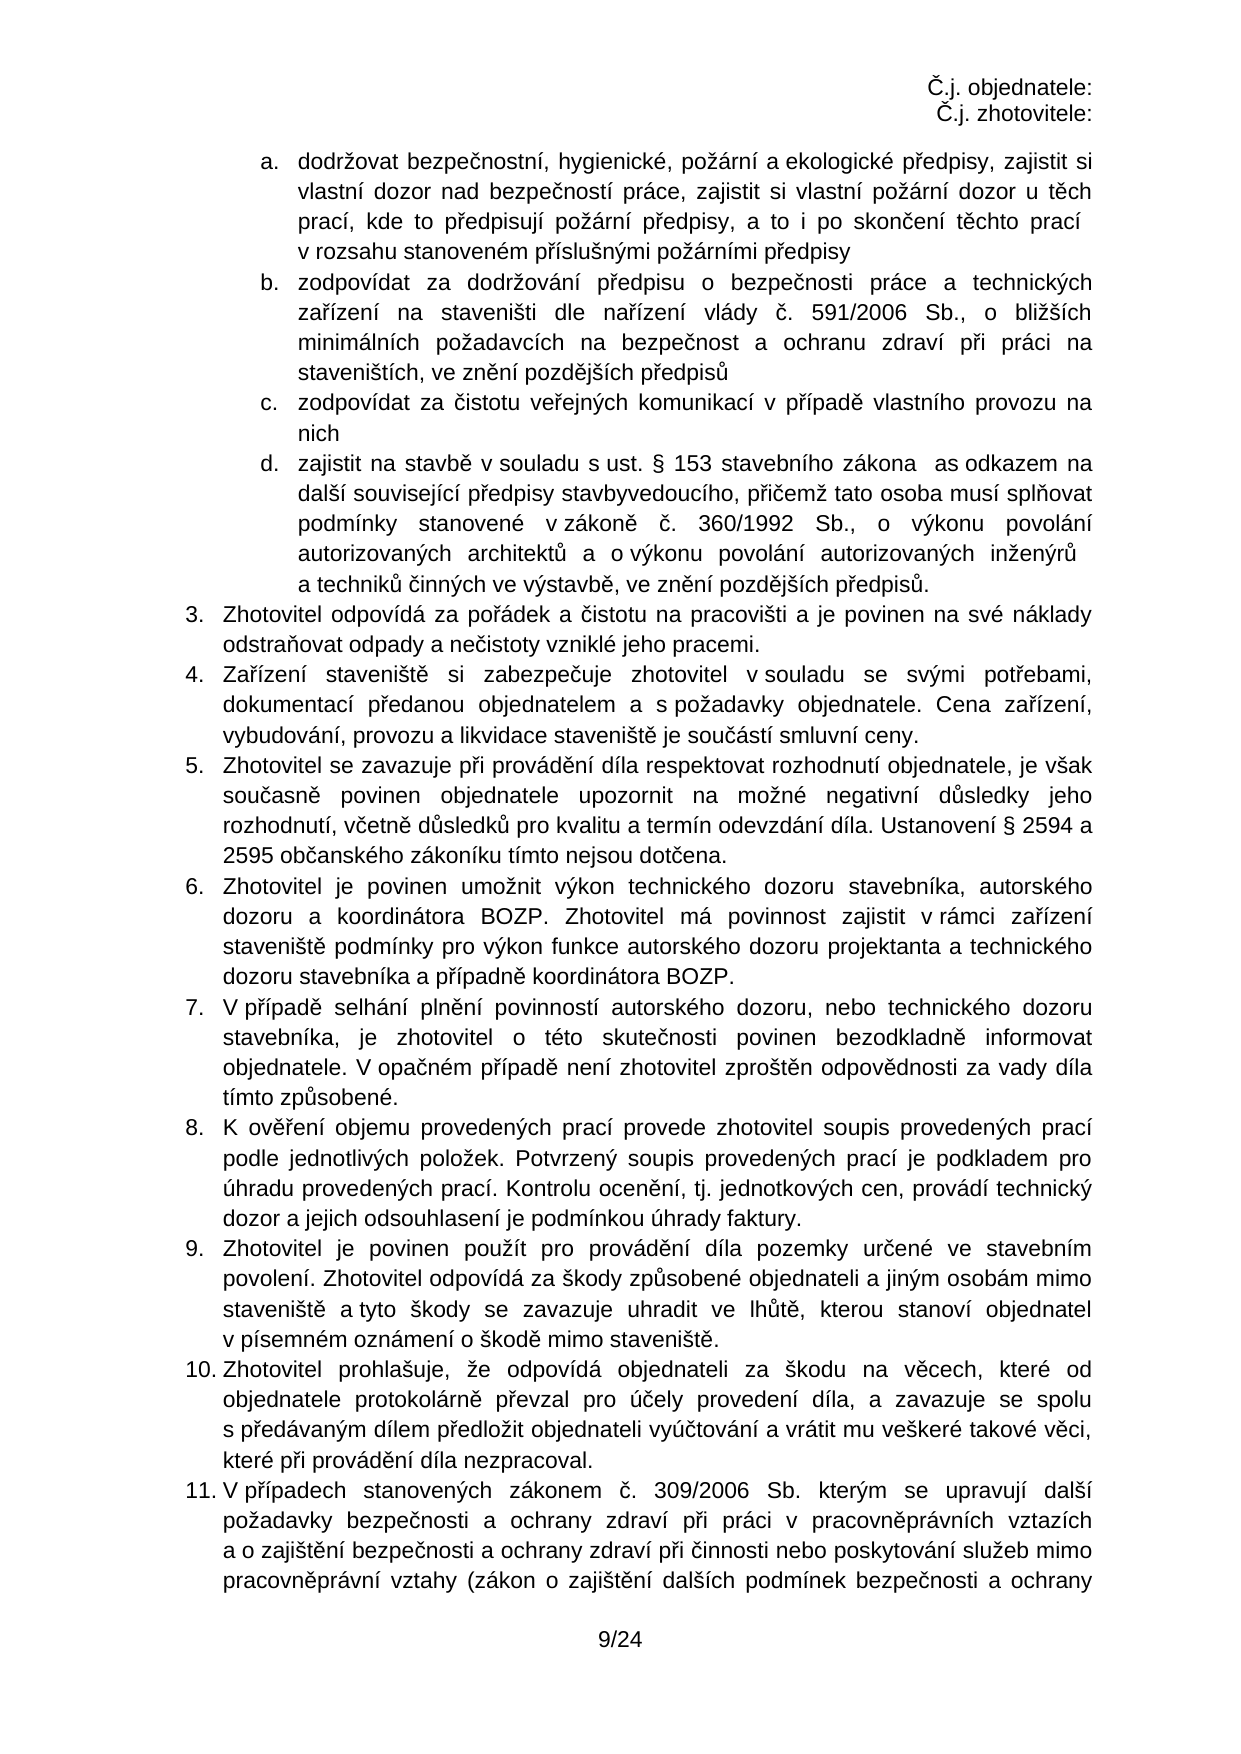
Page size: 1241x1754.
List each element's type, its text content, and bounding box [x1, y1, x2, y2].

list V případě selhání plnění povinností autorského dozoru, nebo technického dozoru stavebníka, je zhotovitel o této skutečnosti povinen bezodkladně informovat objednatele. V opačném případě není zhotovitel zproštěn odpovědnosti za vady díla tímto způsobené. [185, 993, 1093, 1110]
list dodržovat bezpečnostní, hygienické, požární a ekologické předpisy, zajistit si vlastní dozor nad bezpečností práce, zajistit si vlastní požární dozor u těch prací, kde to předpisují požární předpisy, a to i po skončení těchto prací v rozsahu stanoveném příslušnými požárními předpisy [260, 148, 1093, 264]
list Zhotovitel odpovídá za pořádek a čistotu na pracovišti a je povinen na své náklady odstraňovat odpady a nečistoty vzniklé jeho pracemi. [185, 601, 1093, 657]
list zodpovídat za dodržování předpisu o bezpečnosti práce a technických zařízení na staveništi dle nařízení vlády č. 591/2006 Sb., o bližších minimálních požadavcích na bezpečnost a ochranu zdraví při práci na staveništích, ve znění pozdějších předpisů [260, 268, 1093, 385]
list K ověření objemu provedených prací provede zhotovitel soupis provedených prací podle jednotlivých položek. Potvrzený soupis provedených prací je podkladem pro úhradu provedených prací. Kontrolu ocenění, tj. jednotkových cen, provádí technický dozor a jejich odsouhlasení je podmínkou úhrady faktury. [185, 1114, 1093, 1231]
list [185, 1477, 1093, 1594]
list Zhotovitel prohlašuje, že odpovídá objednateli za škodu na věcech, které od objednatele protokolárně převzal pro účely provedení díla, a zavazuje se spolu s předávaným dílem předložit objednateli vyúčtování a vrátit mu veškeré takové věci, které při provádění díla nezpracoval. [185, 1356, 1093, 1473]
list Zhotovitel se zavazuje při provádění díla respektovat rozhodnutí objednatele, je však současně povinen objednatele upozornit na možné negativní důsledky jeho rozhodnutí, včetně důsledků pro kvalitu a termín odevzdání díla. Ustanovení § 2594 a 2595 občanského zákoníku tímto nejsou dotčena. [185, 752, 1093, 869]
list Zařízení staveniště si zabezpečuje zhotovitel v souladu se svými potřebami, dokumentací předanou objednatelem a s požadavky objednatele. Cena zařízení, vybudování, provozu a likvidace staveniště je součástí smluvní ceny. [185, 661, 1093, 748]
list zajistit na stavbě v souladu s ust. § 153 stavebního zákona as odkazem na další související předpisy stavbyvedoucího, přičemž tato osoba musí splňovat podmínky stanovené v zákoně č. 360/1992 Sb., o výkonu povolání autorizovaných architektů a o výkonu povolání autorizovaných inženýrů a techniků činných ve výstavbě, ve znění pozdějších předpisů. [260, 450, 1093, 597]
list Zhotovitel je povinen umožnit výkon technického dozoru stavebníka, autorského dozoru a koordinátora BOZP. Zhotovitel má povinnost zajistit v rámci zařízení staveniště podmínky pro výkon funkce autorského dozoru projektanta a technického dozoru stavebníka a případně koordinátora BOZP. [185, 873, 1093, 989]
list Zhotovitel je povinen použít pro provádění díla pozemky určené ve stavebním povolení. Zhotovitel odpovídá za škody způsobené objednateli a jiným osobám mimo staveniště a tyto škody se zavazuje uhradit ve lhůtě, kterou stanoví objednatel v písemném oznámení o škodě mimo staveniště. [185, 1235, 1093, 1352]
list zodpovídat za čistotu veřejných komunikací v případě vlastního provozu na nich [260, 389, 1093, 446]
